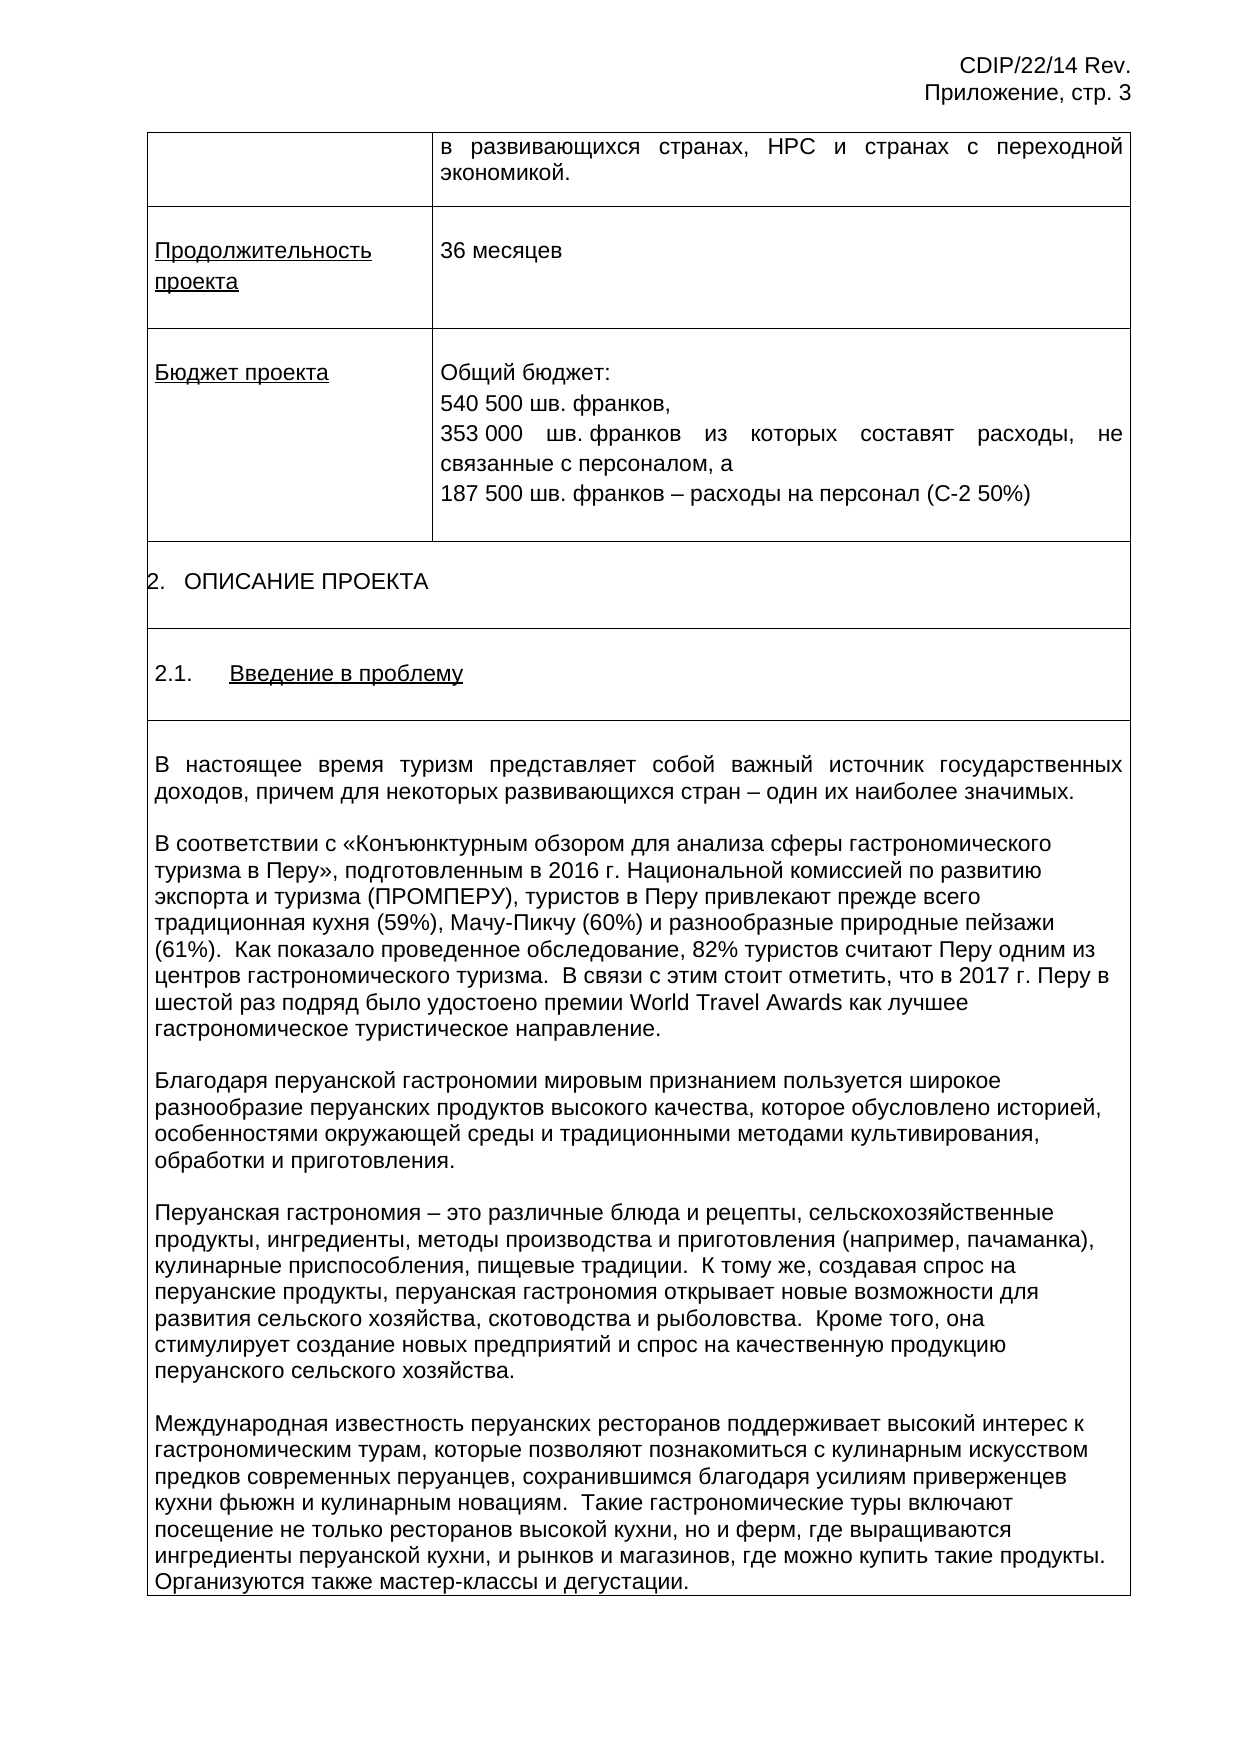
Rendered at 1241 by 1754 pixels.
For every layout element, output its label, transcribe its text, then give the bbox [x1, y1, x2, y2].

table_cell Продолжительность проекта [148, 207, 432, 328]
table_cell ОПИСАНИЕ ПРОЕКТА [148, 542, 1130, 628]
table_cell Бюджет проекта [148, 329, 432, 541]
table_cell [433, 133, 1130, 206]
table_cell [148, 133, 432, 206]
table_cell Общий бюджет: 540 500 шв. франков, 353 000 шв. франков из которых составят расходы, не связанные с персоналом, а 187 500 шв. франков – расходы на персонал (С-2 50%) [433, 329, 1130, 541]
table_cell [148, 721, 1130, 1594]
table_cell Введение в проблему [148, 629, 1130, 720]
table_cell 36 месяцев [433, 207, 1130, 328]
